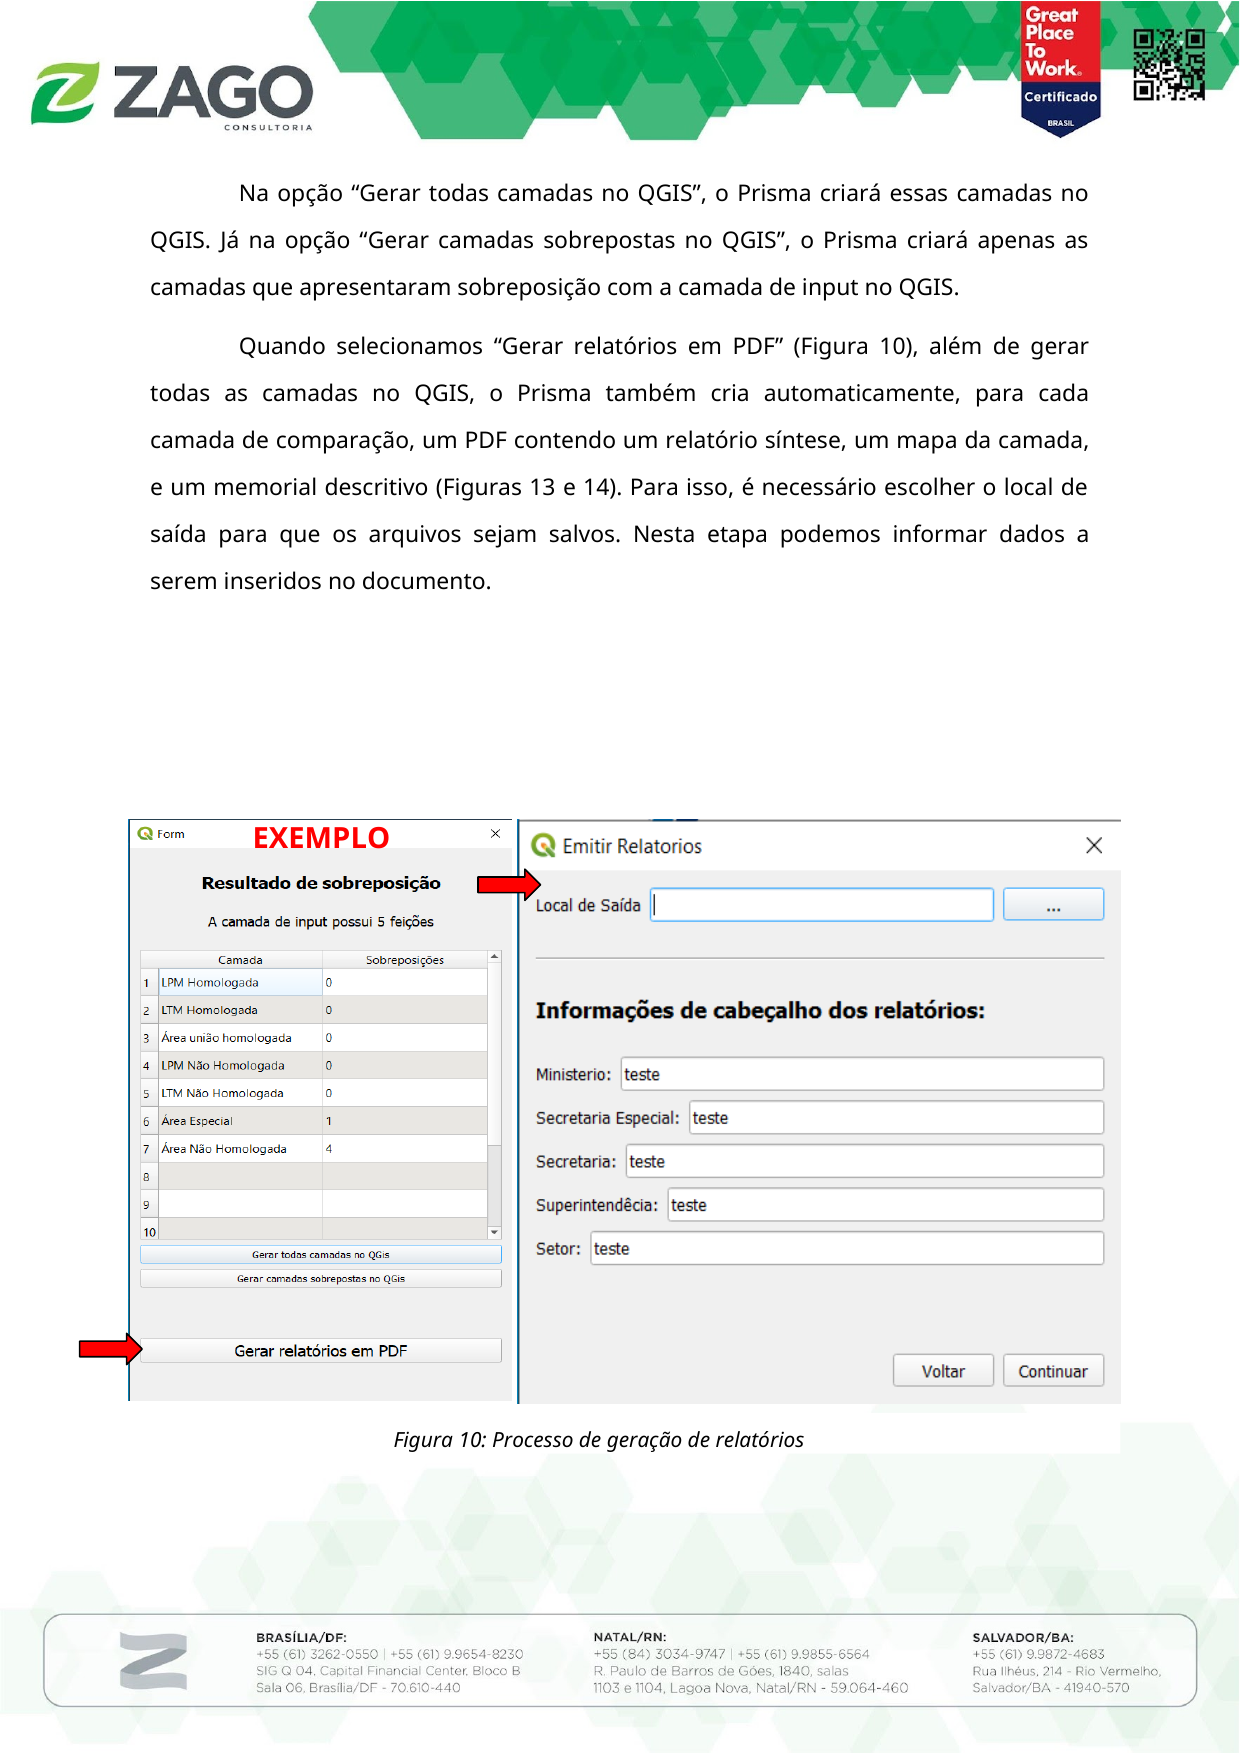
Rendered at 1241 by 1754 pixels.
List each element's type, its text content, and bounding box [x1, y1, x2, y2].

text Quando selecionamos “Gerar relatórios em PDF” (Figura 10), além de gerar todas as camadas no QGIS, o Prisma também cria automaticamente, para cada camada de comparação, um PDF contendo um relatório síntese, um mapa da camada, e um memorial descritivo (Figuras 13 e 14). Para isso, é necessário escolher o local de saída para que os arquivos sejam salvos. Nesta etapa podemos informar dados a serem inseridos no documento. [150, 330, 1090, 596]
text Na opção “Gerar todas camadas no QGIS”, o Prisma criará essas camadas no QGIS. Já na opção “Gerar camadas sobrepostas no QGIS”, o Prisma criará apenas as camadas que apresentaram sobreposição com a camada de input no QGIS. [150, 177, 1090, 302]
picture [0, 1, 1240, 1753]
